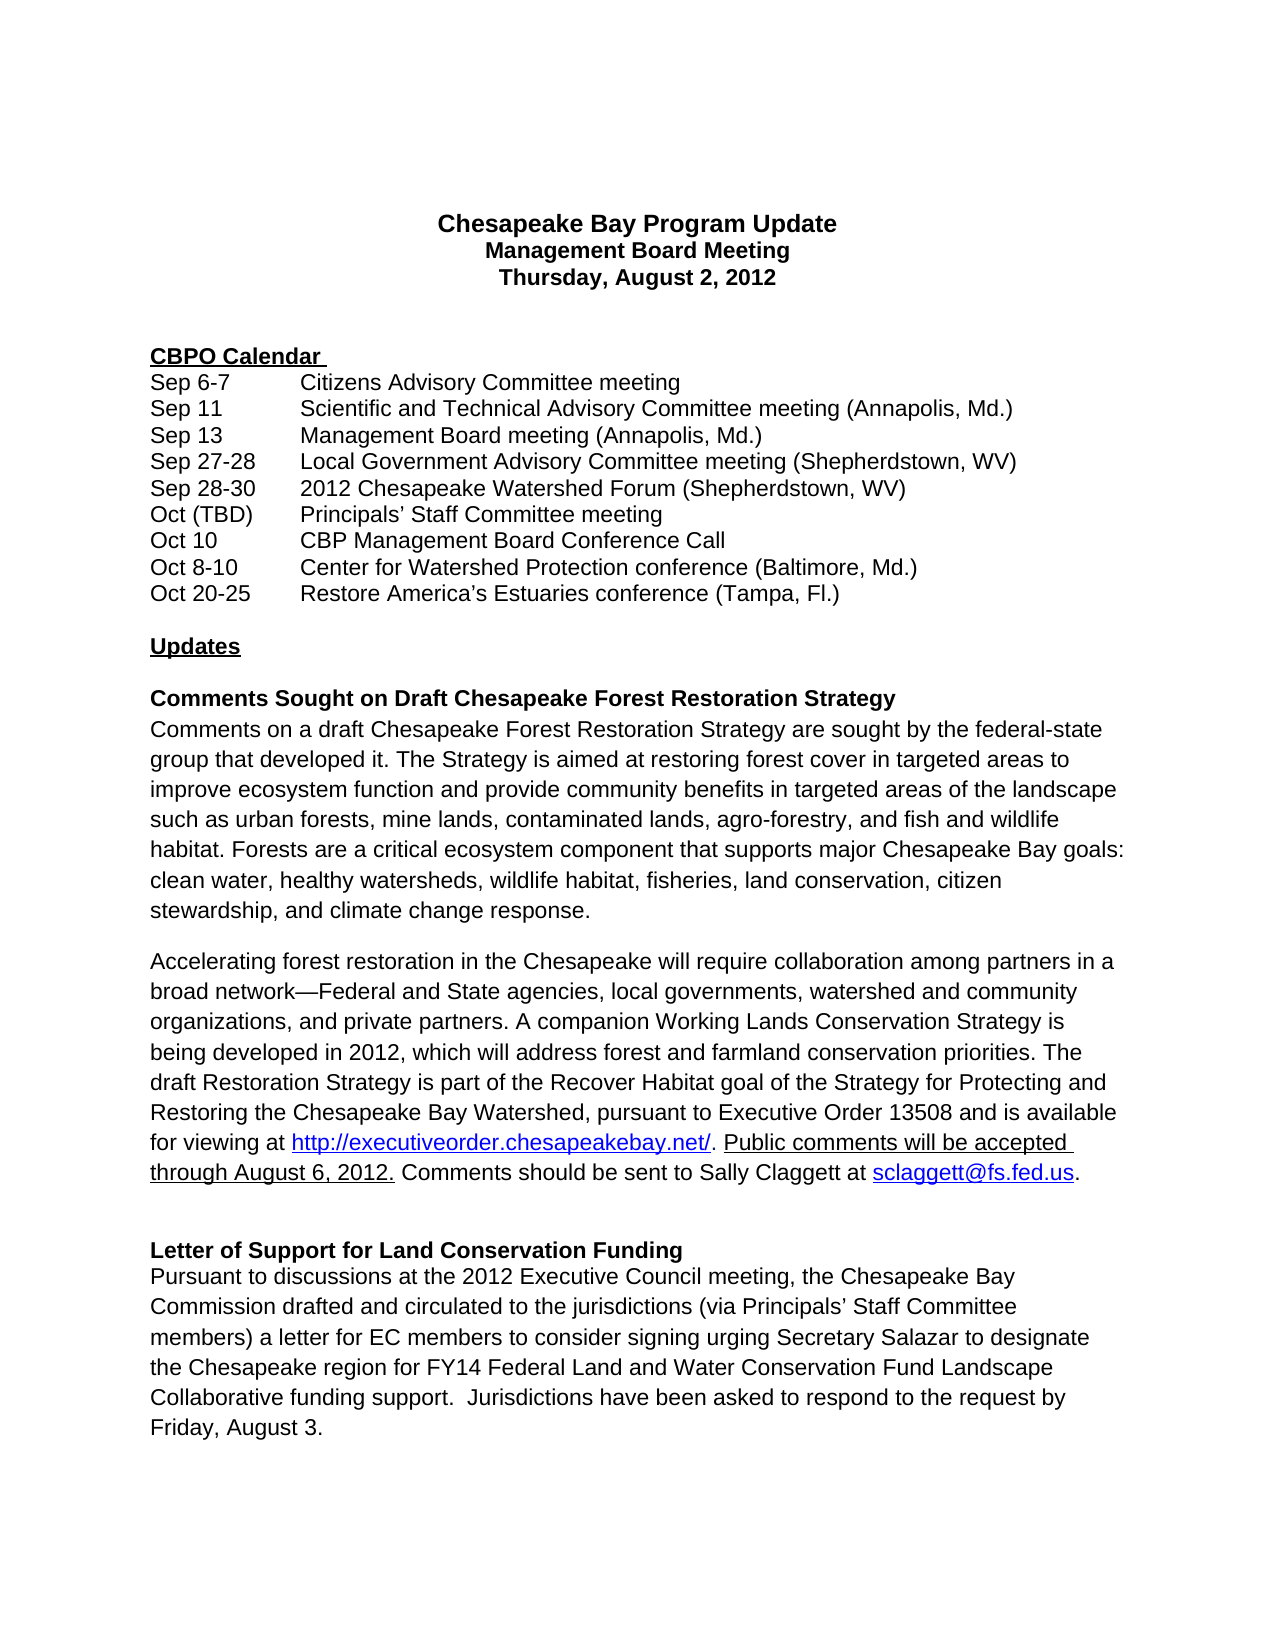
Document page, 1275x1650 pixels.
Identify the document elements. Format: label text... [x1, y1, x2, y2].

text Sep 6-7 Citizens Advisory Committee meeting Sep 11 Scientific and Technical Advisory Committee meeting (Annapolis, Md.) Sep 13 Management Board meeting (Annapolis, Md.) Sep 27-28 Local Government Advisory Committee meeting (Shepherdstown, WV) Sep 28-30 2012 Chesapeake Watershed Forum (Shepherdstown, WV) Oct (TBD) Principals’ Staff Committee meeting Oct 10 CBP Management Board Conference Call [150, 369, 1125, 553]
text Letter of Support for Land Conservation Funding [150, 1237, 1125, 1263]
text Thursday, August 2, 2012 [150, 264, 1125, 290]
text Accelerating forest restoration in the Chesapeake will require collaboration among partners in a broad network—Federal and State agencies, local governments, watershed and community organizations, and private partners. A companion Working Lands Conservation Strategy is being developed in 2012, which will address forest and farmland conservation priorities. The draft Restoration Strategy is part of the Recover Habitat goal of the Strategy for Protecting and Restoring the Chesapeake Bay Watershed, pursuant to Executive Order 13508 and is available for viewing at http://executiveorder.chesapeakebay.net/. Public comments will be accepted through August 6, 2012. Comments should be sent to Sally Claggett at sclaggett@fs.fed.us. [150, 948, 1125, 1186]
text Pursuant to discussions at the 2012 Executive Council meeting, the Chesapeake Bay Commission drafted and circulated to the jurisdictions (via Principals’ Staff Committee members) a letter for EC members to consider signing urging Secretary Salazar to designate the Chesapeake region for FY14 Federal Land and Water Conservation Fund Landscape Collaborative funding support. Jurisdictions have been asked to respond to the request by Friday, August 3. [150, 1263, 1125, 1440]
text Comments Sought on Draft Chesapeake Forest Restoration Strategy Comments on a draft Chesapeake Forest Restoration Strategy are sought by the federal-state group that developed it. The Strategy is aimed at restoring forest cover in targeted areas to improve ecosystem function and provide community benefits in targeted areas of the landscape such as urban forests, mine lands, contaminated lands, agro-forestry, and fish and wildlife habitat. Forests are a critical ecosystem component that supports major Chesapeake Bay goals: clean water, healthy watersheds, wildlife habitat, fisheries, land conservation, citizen stewardship, and climate change response. [150, 685, 1125, 923]
text Management Board Meeting [150, 237, 1125, 264]
text CBPO Calendar [150, 343, 1125, 369]
text Oct 8-10 Center for Watershed Protection conference (Baltimore, Md.) Oct 20-25 Restore America’s Estuaries conference (Tampa, Fl.) [150, 553, 1125, 606]
text Chesapeake Bay Program Update [150, 208, 1125, 237]
text Updates [150, 633, 1125, 659]
